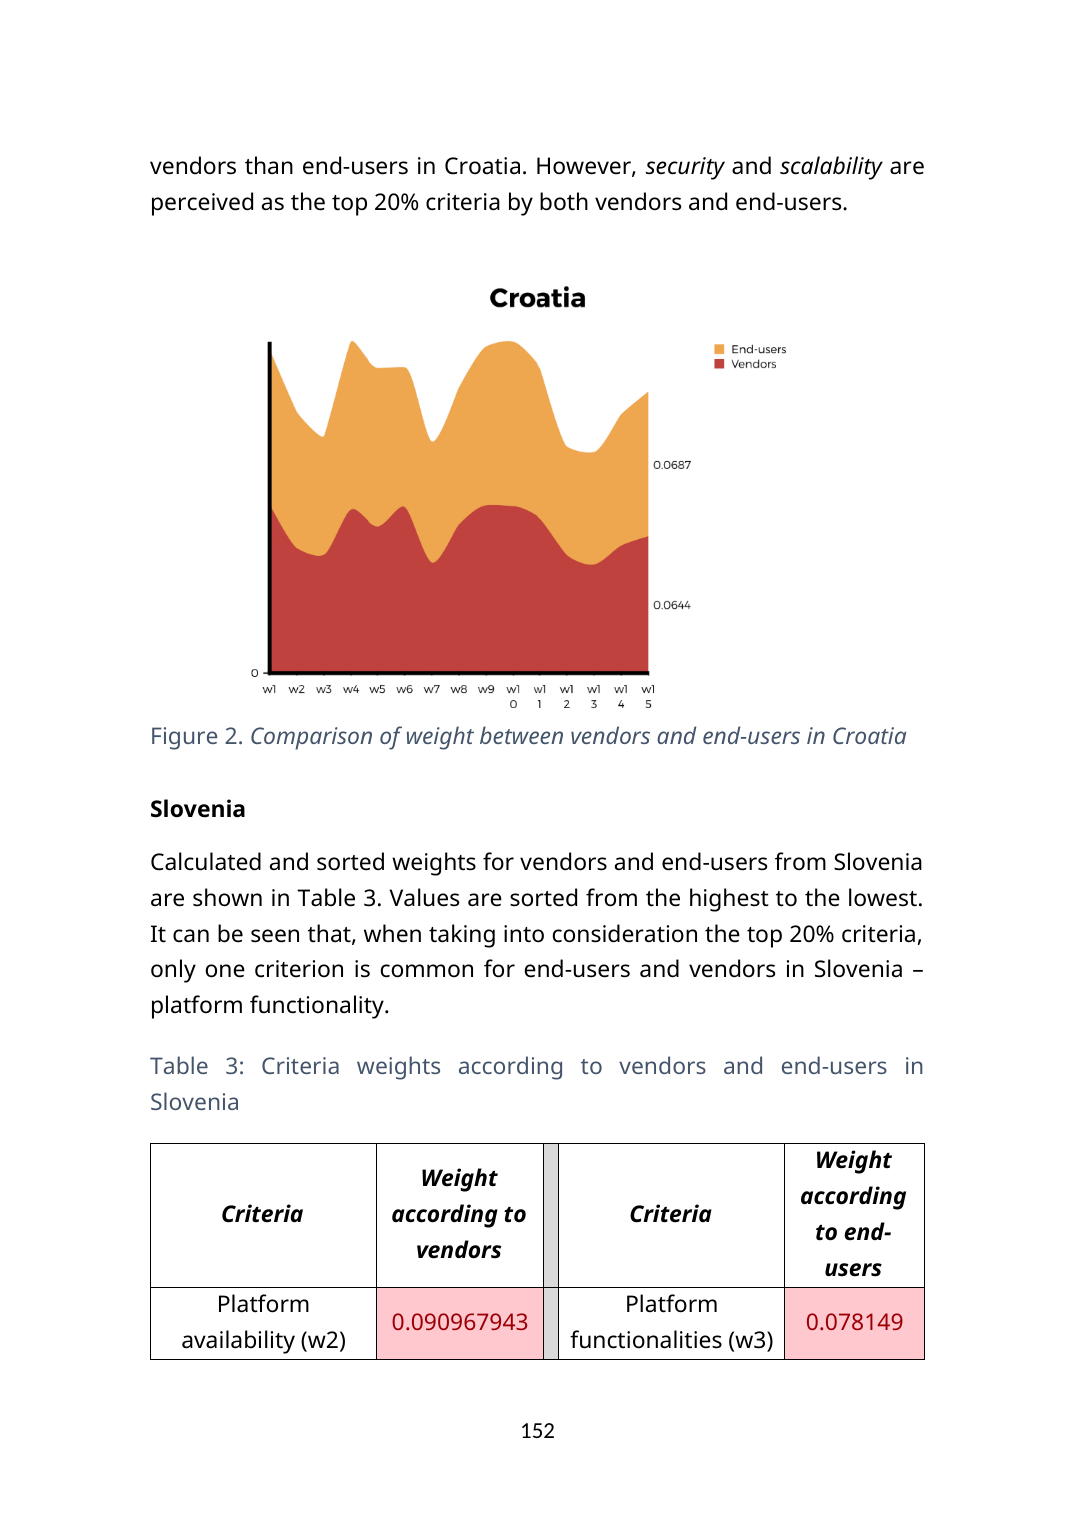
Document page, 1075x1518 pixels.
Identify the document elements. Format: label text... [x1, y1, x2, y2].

table_header Weight according to vendors [377, 1144, 543, 1287]
table_header [544, 1144, 558, 1287]
table_cell [544, 1288, 558, 1359]
text Table 3: Criteria weights according to vendors and end-users in Slovenia [150, 1050, 925, 1117]
picture [200, 282, 875, 715]
table_header Criteria [151, 1144, 376, 1287]
table_cell Platform functionalities (w3) [559, 1288, 784, 1359]
table_cell 0.090967943 [377, 1288, 543, 1359]
table_cell Platform availability (w2) [151, 1288, 376, 1359]
table_header Weight according to end-users [785, 1144, 924, 1287]
table_cell 0.078149 [785, 1288, 924, 1359]
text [150, 150, 925, 217]
text Calculated and sorted weights for vendors and end-users from Slovenia are shown in Table 3. Values are sorted from the highest to the lowest. It can be seen that, when taking into consideration the top 20% criteria, only one criterion is common for end-users and vendors in Slovenia – platform functionality. [150, 846, 925, 1021]
table_header Criteria [559, 1144, 784, 1287]
subtitle Slovenia [150, 793, 925, 824]
